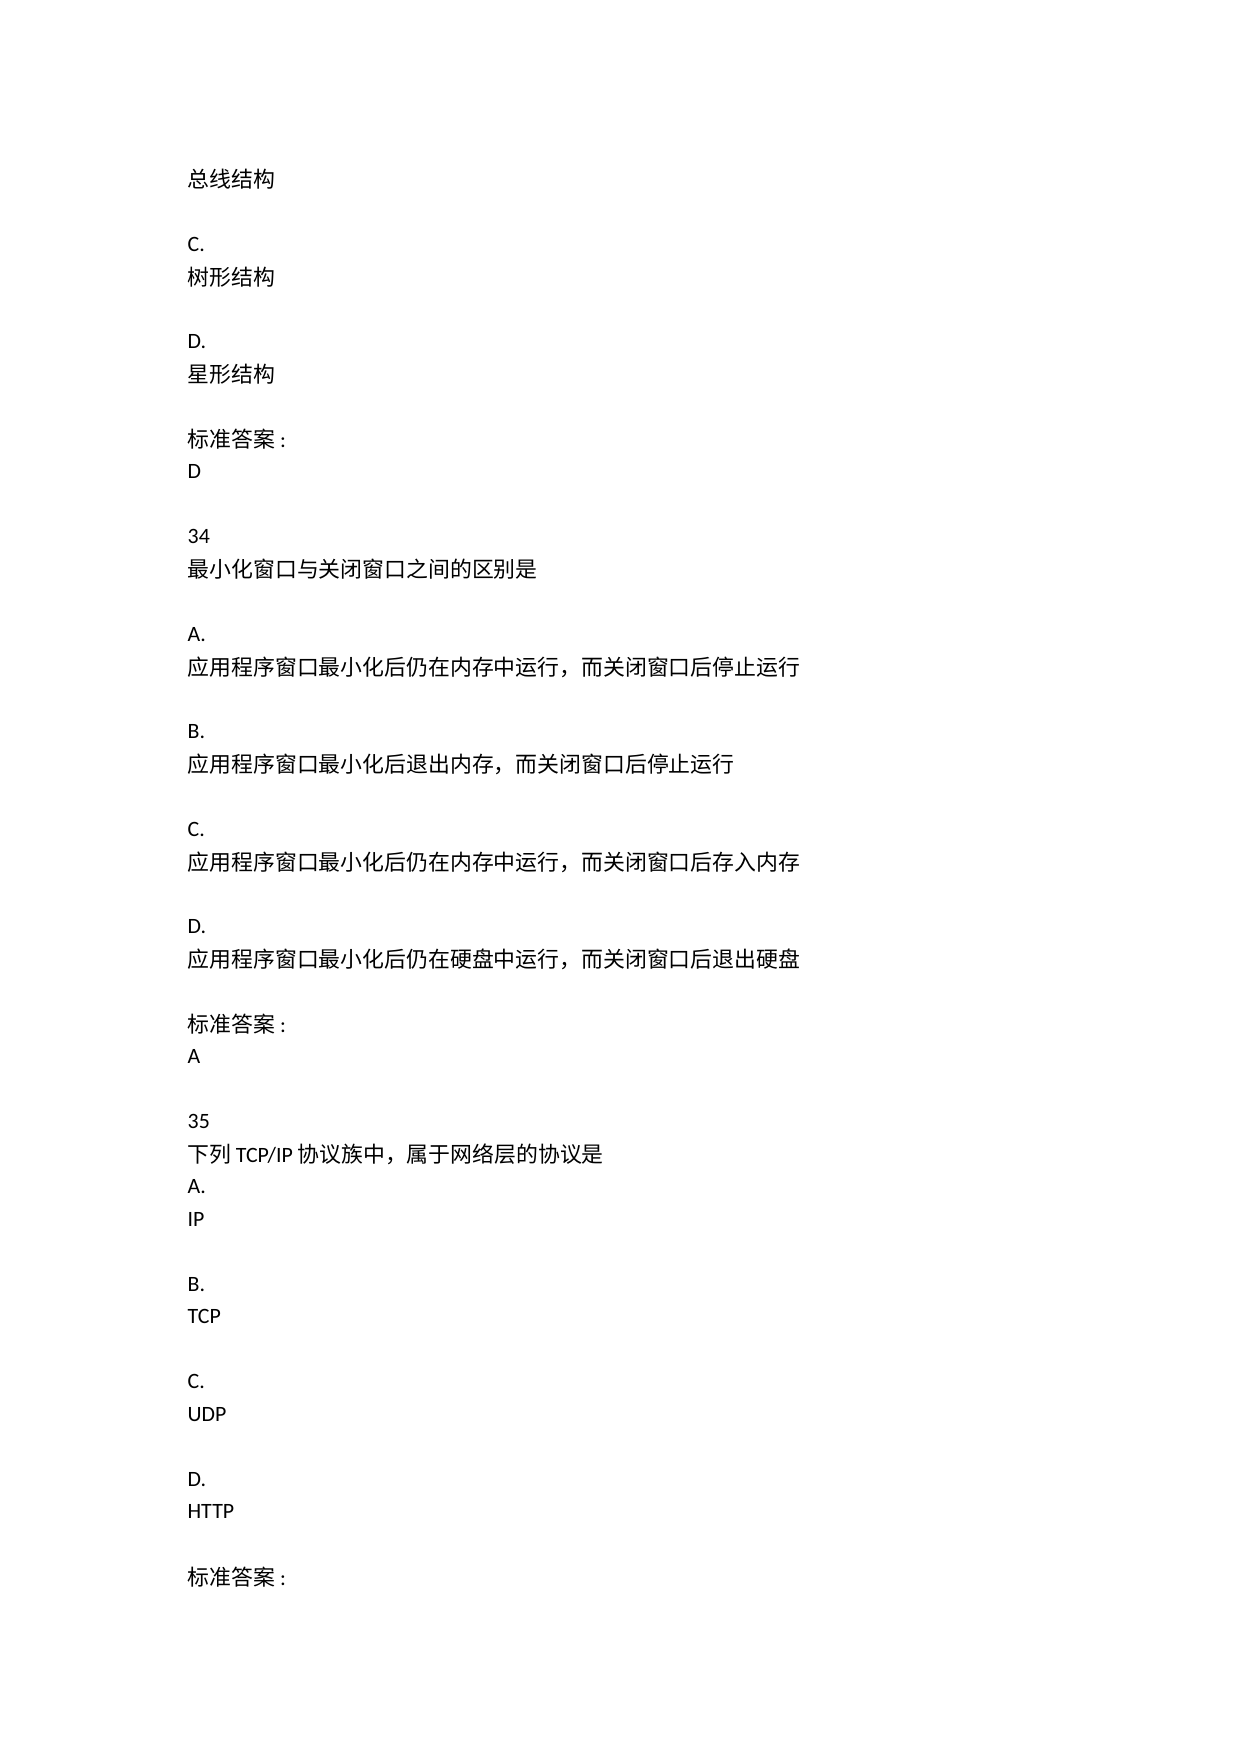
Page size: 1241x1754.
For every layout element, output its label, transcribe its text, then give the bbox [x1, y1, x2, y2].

text 标准答案 : [187, 1007, 1053, 1039]
text 34 [187, 519, 1053, 552]
text B. [187, 1267, 1053, 1299]
text A. [187, 1169, 1053, 1202]
text D. [187, 909, 1053, 942]
text 35 [187, 1104, 1053, 1137]
text D. [187, 1462, 1053, 1494]
text 应用程序窗口最小化后仍在内存中运行，而关闭窗口后停止运行 [187, 649, 1053, 682]
text UDP [187, 1397, 1053, 1429]
text A. [187, 617, 1053, 649]
text 应用程序窗口最小化后仍在硬盘中运行，而关闭窗口后退出硬盘 [187, 942, 1053, 974]
text C. [187, 227, 1053, 259]
text B. [187, 714, 1053, 747]
text 标准答案 : [187, 1559, 1053, 1592]
text 最小化窗口与关闭窗口之间的区别是 [187, 552, 1053, 584]
text HTTP [187, 1494, 1053, 1527]
text 应用程序窗口最小化后退出内存，而关闭窗口后停止运行 [187, 747, 1053, 779]
text C. [187, 1364, 1053, 1397]
text 星形结构 [187, 357, 1053, 389]
text D [187, 454, 1053, 487]
text 总线结构 [187, 162, 1053, 194]
text TCP [187, 1299, 1053, 1332]
text C. [187, 812, 1053, 844]
text 树形结构 [187, 259, 1053, 292]
text D. [187, 324, 1053, 357]
text 下列TCP/IP协议族中，属于网络层的协议是 [187, 1137, 1053, 1169]
text 标准答案 : [187, 422, 1053, 454]
text A [187, 1039, 1053, 1072]
text IP [187, 1202, 1053, 1234]
text 应用程序窗口最小化后仍在内存中运行，而关闭窗口后存入内存 [187, 844, 1053, 877]
